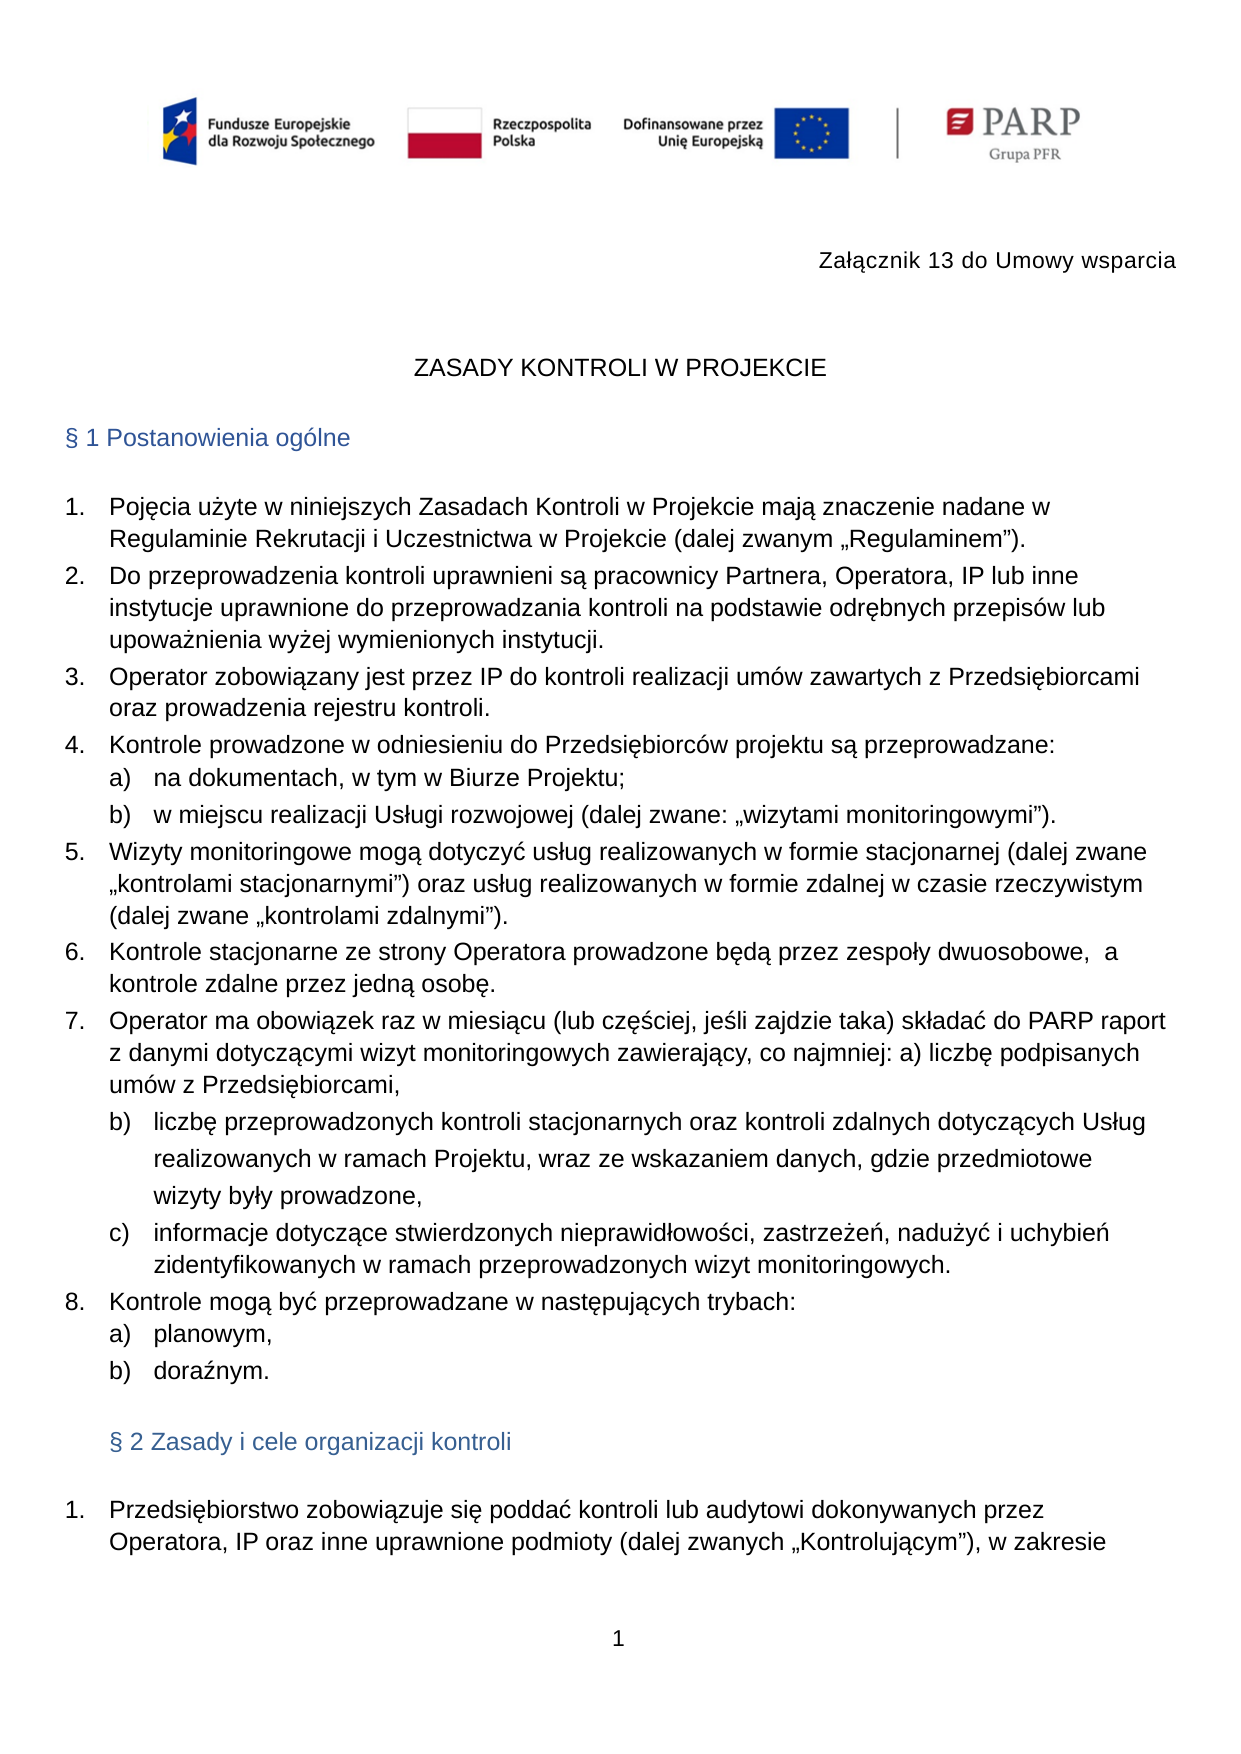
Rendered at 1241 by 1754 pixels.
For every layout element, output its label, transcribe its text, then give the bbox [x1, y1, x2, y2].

text Załącznik 13 do Umowy wsparcia [64, 247, 1176, 273]
list Do przeprowadzenia kontroli uprawnieni są pracownicy Partnera, Operatora, IP lub inne instytucje uprawnione do przeprowadzania kontroli na podstawie odrębnych przepisów lub upoważnienia wyżej wymienionych instytucji. [64, 561, 1171, 653]
text § 1 Postanowienia ogólne [64, 423, 1177, 452]
text § 2 Zasady i cele organizacji kontroli [109, 1427, 1177, 1455]
list Operator zobowiązany jest przez IP do kontroli realizacji umów zawartych z Przedsiębiorcami oraz prowadzenia rejestru kontroli. [64, 662, 1171, 722]
list Pojęcia użyte w niniejszych Zasadach Kontroli w Projekcie mają znaczenie nadane w Regulaminie Rekrutacji i Uczestnictwa w Projekcie (dalej zwanym „Regulaminem”). [64, 492, 1171, 553]
list Kontrole mogą być przeprowadzane w następujących trybach: [64, 1287, 1171, 1315]
list Kontrole stacjonarne ze strony Operatora prowadzone będą przez zespoły dwuosobowe, a kontrole zdalne przez jedną osobę. [64, 937, 1171, 998]
list informacje dotyczące stwierdzonych nieprawidłowości, zastrzeżeń, nadużyć i uchybień zidentyfikowanych w ramach przeprowadzonych wizyt monitoringowych. [109, 1218, 1148, 1278]
list Operator ma obowiązek raz w miesiącu (lub częściej, jeśli zajdzie taka) składać do PARP raport z danymi dotyczącymi wizyt monitoringowych zawierający, co najmniej: a) liczbę podpisanych umów z Przedsiębiorcami, [64, 1006, 1171, 1098]
list planowym, [109, 1319, 1171, 1348]
subtitle ZASADY KONTROLI W PROJEKCIE [64, 353, 1176, 381]
list Kontrole prowadzone w odniesieniu do Przedsiębiorców projektu są przeprowadzane: [64, 730, 1171, 759]
list na dokumentach, w tym w Biurze Projektu; [109, 763, 1171, 792]
list Wizyty monitoringowe mogą dotyczyć usług realizowanych w formie stacjonarnej (dalej zwane „kontrolami stacjonarnymi”) oraz usług realizowanych w formie zdalnej w czasie rzeczywistym (dalej zwane „kontrolami zdalnymi”). [64, 837, 1171, 929]
list w miejscu realizacji Usługi rozwojowej (dalej zwane: „wizytami monitoringowymi”). [109, 800, 1171, 829]
list doraźnym. [109, 1356, 1171, 1385]
picture [147, 88, 1095, 176]
list liczbę przeprowadzonych kontroli stacjonarnych oraz kontroli zdalnych dotyczących Usług realizowanych w ramach Projektu, wraz ze wskazaniem danych, gdzie przedmiotowe wizyty były prowadzone, [109, 1107, 1148, 1209]
